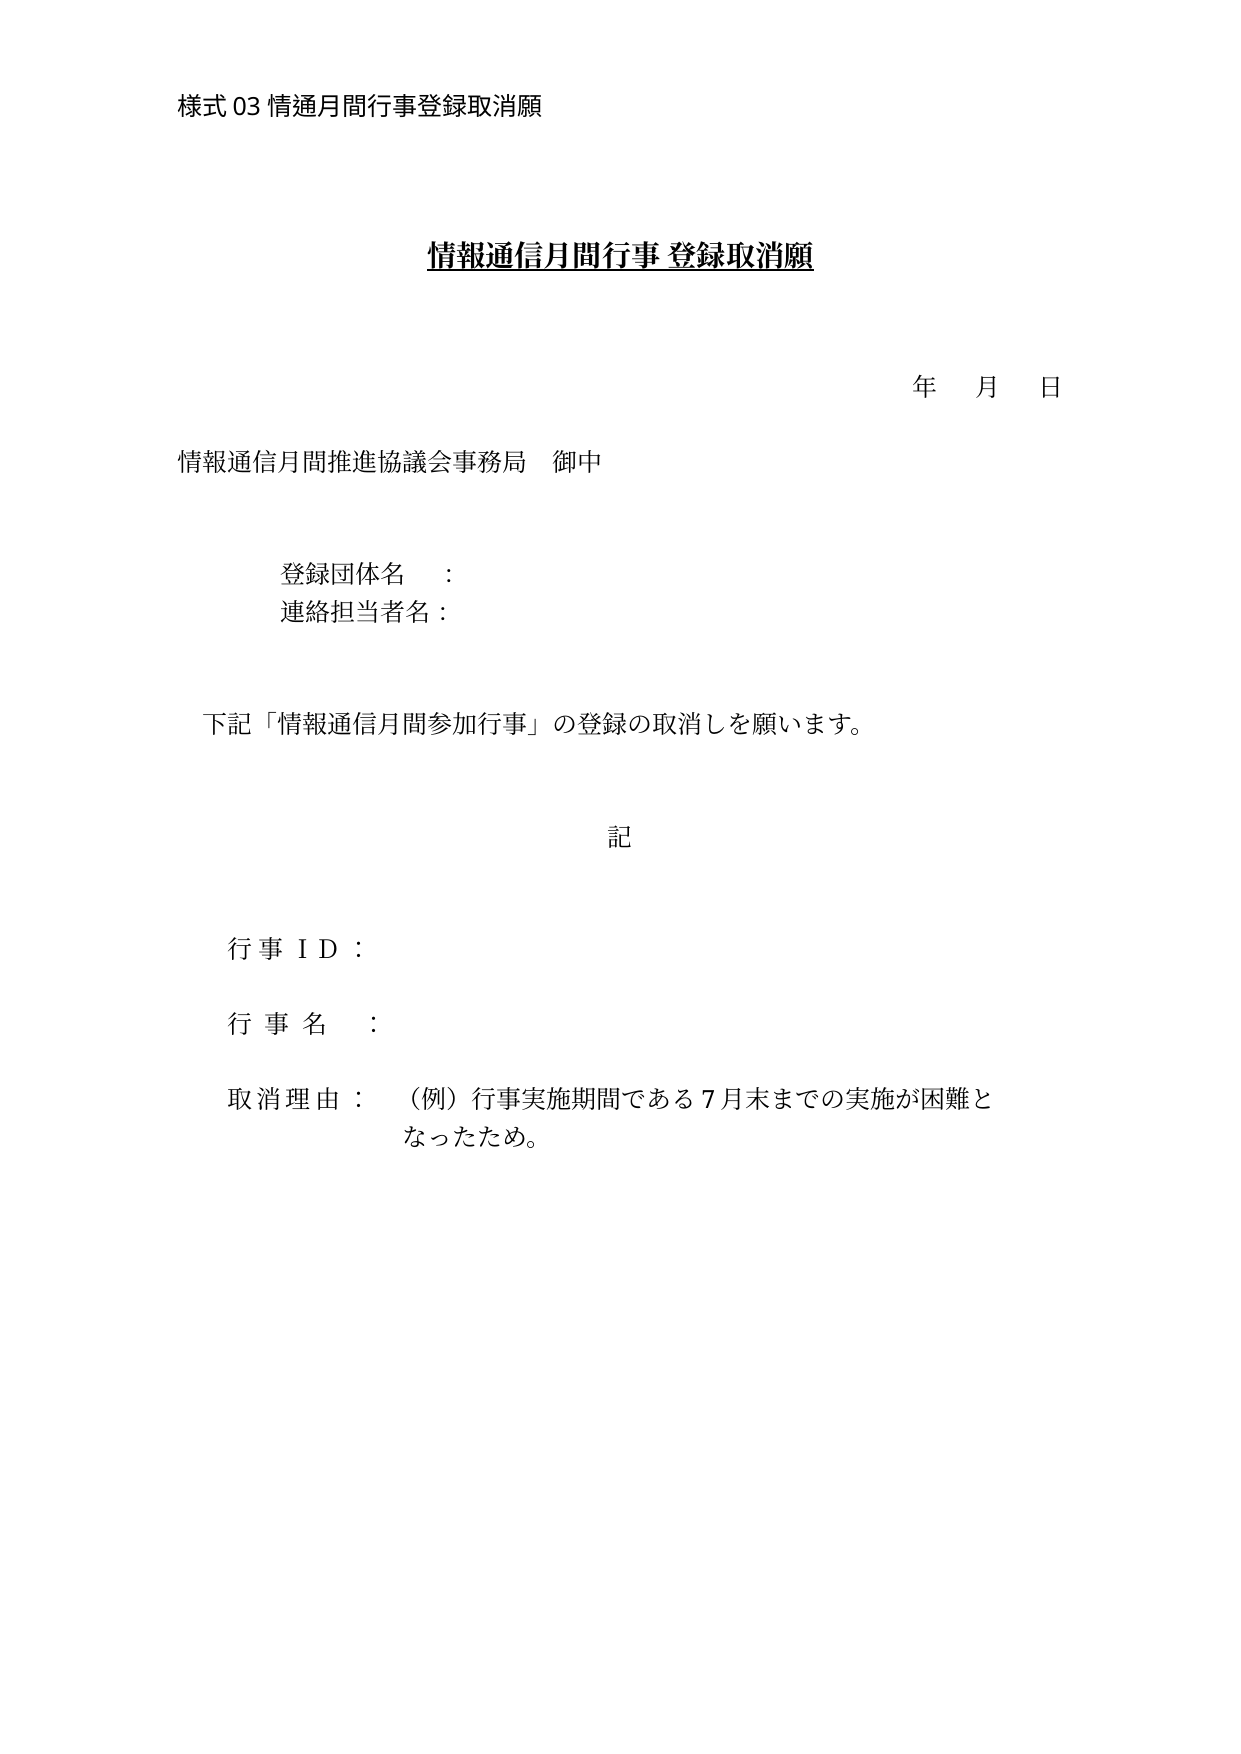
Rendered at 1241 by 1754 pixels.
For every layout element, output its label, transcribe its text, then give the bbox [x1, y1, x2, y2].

text 行 事 ＩＤ ： [177, 929, 1063, 967]
text 年 月 日 [177, 367, 1063, 404]
text 情報通信月間推進協議会事務局 御中 [177, 442, 1063, 479]
subtitle 記 [177, 817, 1063, 854]
text 登録団体名 ： [280, 554, 1063, 592]
text 情報通信月間行事 登録取消願 [177, 217, 1063, 292]
text 取消理由 ： （例）行事実施期間である7月末までの実施が困難と [227, 1079, 1063, 1117]
text 行事名 ： [177, 1004, 1063, 1042]
text 下記「情報通信月間参加行事」の登録の取消しを願います。 [177, 704, 1063, 742]
text なったため。 [277, 1117, 1063, 1154]
text 連絡担当者名 ： [280, 592, 1063, 629]
